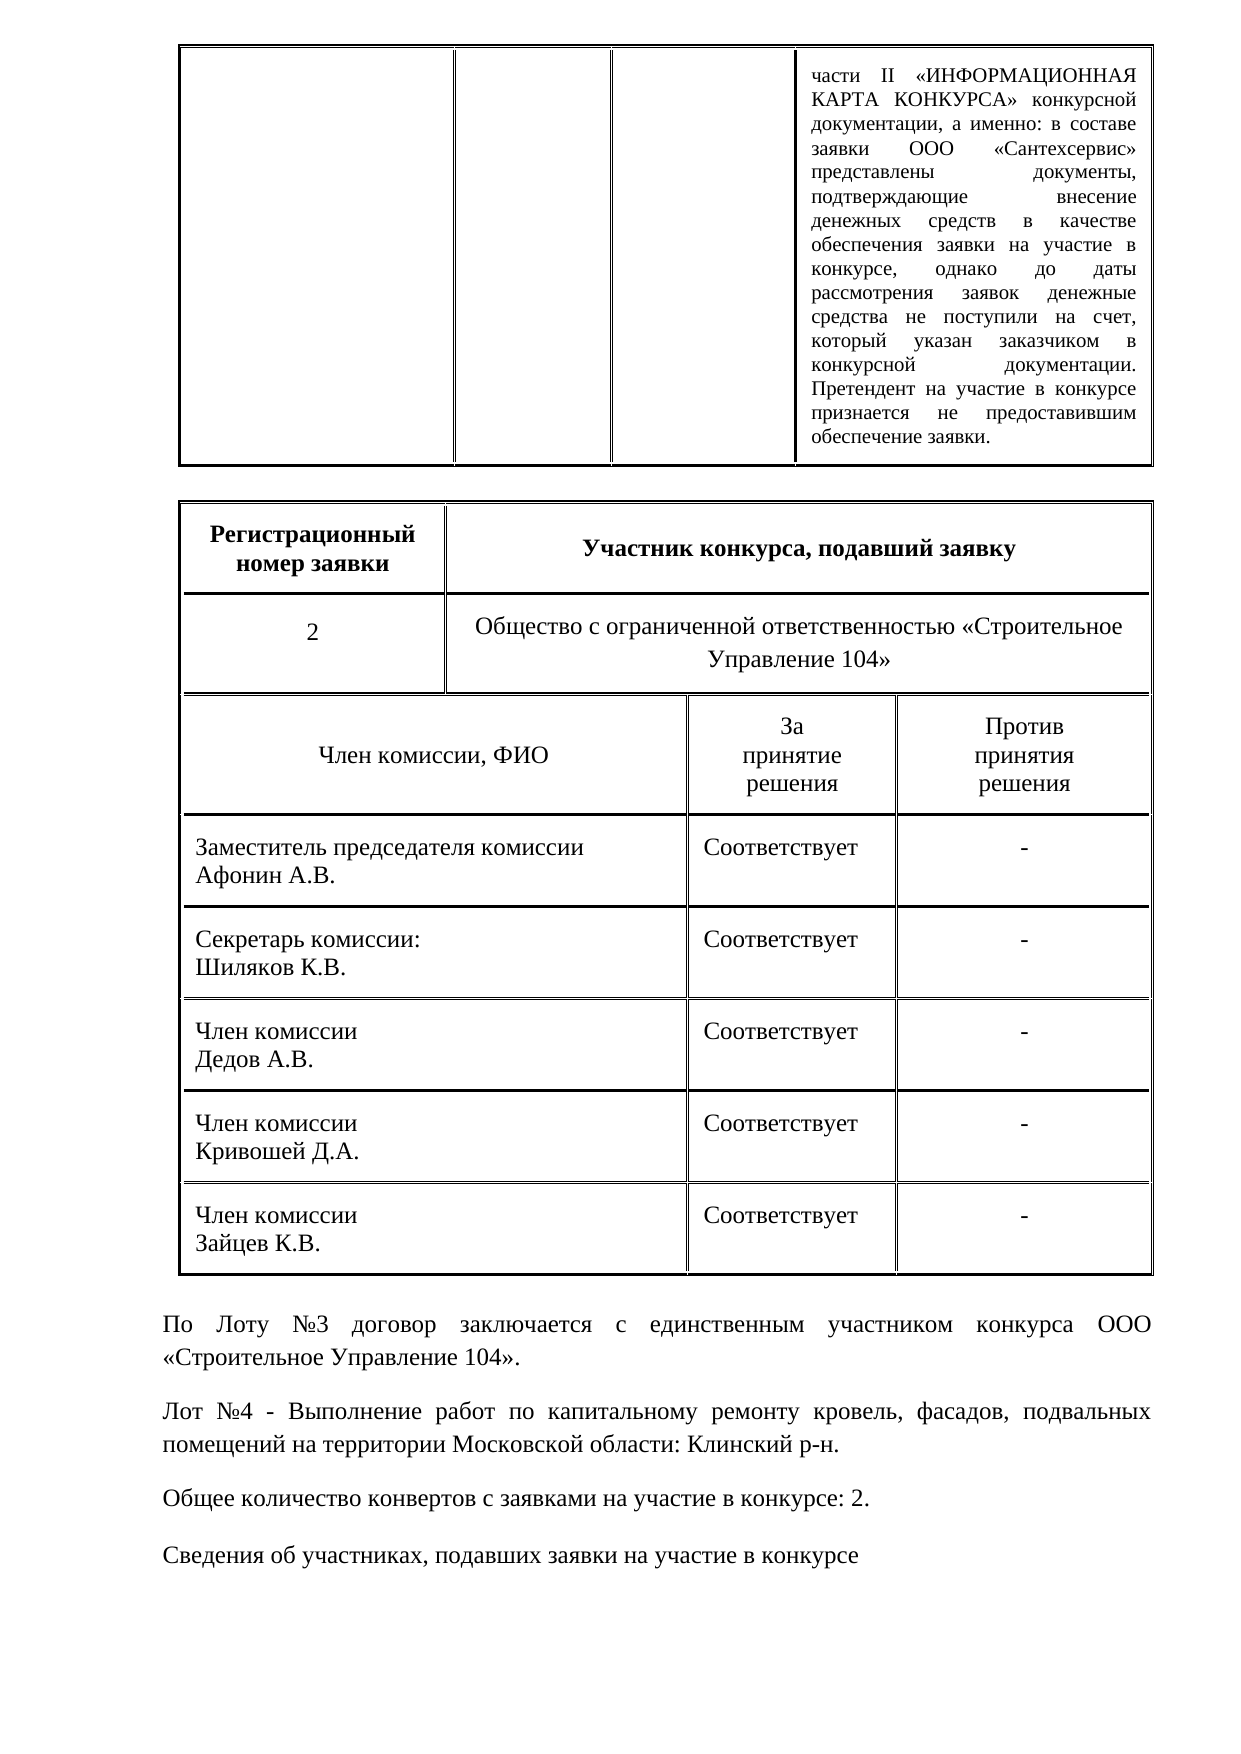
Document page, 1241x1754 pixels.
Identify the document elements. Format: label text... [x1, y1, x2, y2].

table_cell - [898, 1089, 1151, 1181]
table_cell Общество с ограниченной ответственностью «Строительное Управление 104» [447, 592, 1151, 692]
table_cell Соответствует [689, 1092, 895, 1181]
table_cell [455, 48, 612, 464]
text Сведения об участниках, подавших заявки на участие в конкурсе [162, 1540, 1152, 1569]
table_cell Секретарь комиссии: Шиляков К.В. [181, 905, 686, 997]
table_cell Заместитель председателя комиссии Афонин А.В. [180, 813, 686, 905]
table_cell - [898, 905, 1151, 997]
table_header Регистрационный номер заявки [181, 504, 446, 592]
table_cell - [898, 813, 1152, 905]
text По Лоту №3 договор заключается с единственным участником конкурса ООО «Строительное Управление 104». [162, 1309, 1152, 1371]
table_cell 2 [181, 592, 444, 692]
text Общее количество конвертов с заявками на участие в конкурсе: 2. [162, 1483, 1152, 1512]
table_cell Не соответствует [612, 48, 795, 464]
table_cell Соответствует [689, 1000, 895, 1089]
text Лот №4 - Выполнение работ по капитальному ремонту кровель, фасадов, подвальных помещений на территории Московской области: Клинский р-н. [162, 1396, 1152, 1458]
table_cell Член комиссии Дедов А.В. [180, 997, 688, 1089]
table_cell Член комиссии Кривошей Д.А. [181, 1089, 686, 1181]
table_cell Член комиссии Зайцев К.В. [180, 1181, 688, 1273]
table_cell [181, 48, 454, 464]
table_header Участник конкурса, подавший заявку [446, 504, 1151, 592]
table_cell Соответствует [689, 908, 895, 997]
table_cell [795, 48, 1151, 464]
table_cell Член комиссии, ФИО [181, 692, 686, 813]
table_cell - [896, 1181, 1152, 1273]
table_cell Против принятия решения [898, 692, 1151, 813]
table_cell За принятие решения [689, 696, 895, 813]
table_cell Соответствует [688, 1184, 896, 1273]
table_cell Соответствует [689, 816, 895, 905]
table_cell - [896, 997, 1152, 1089]
